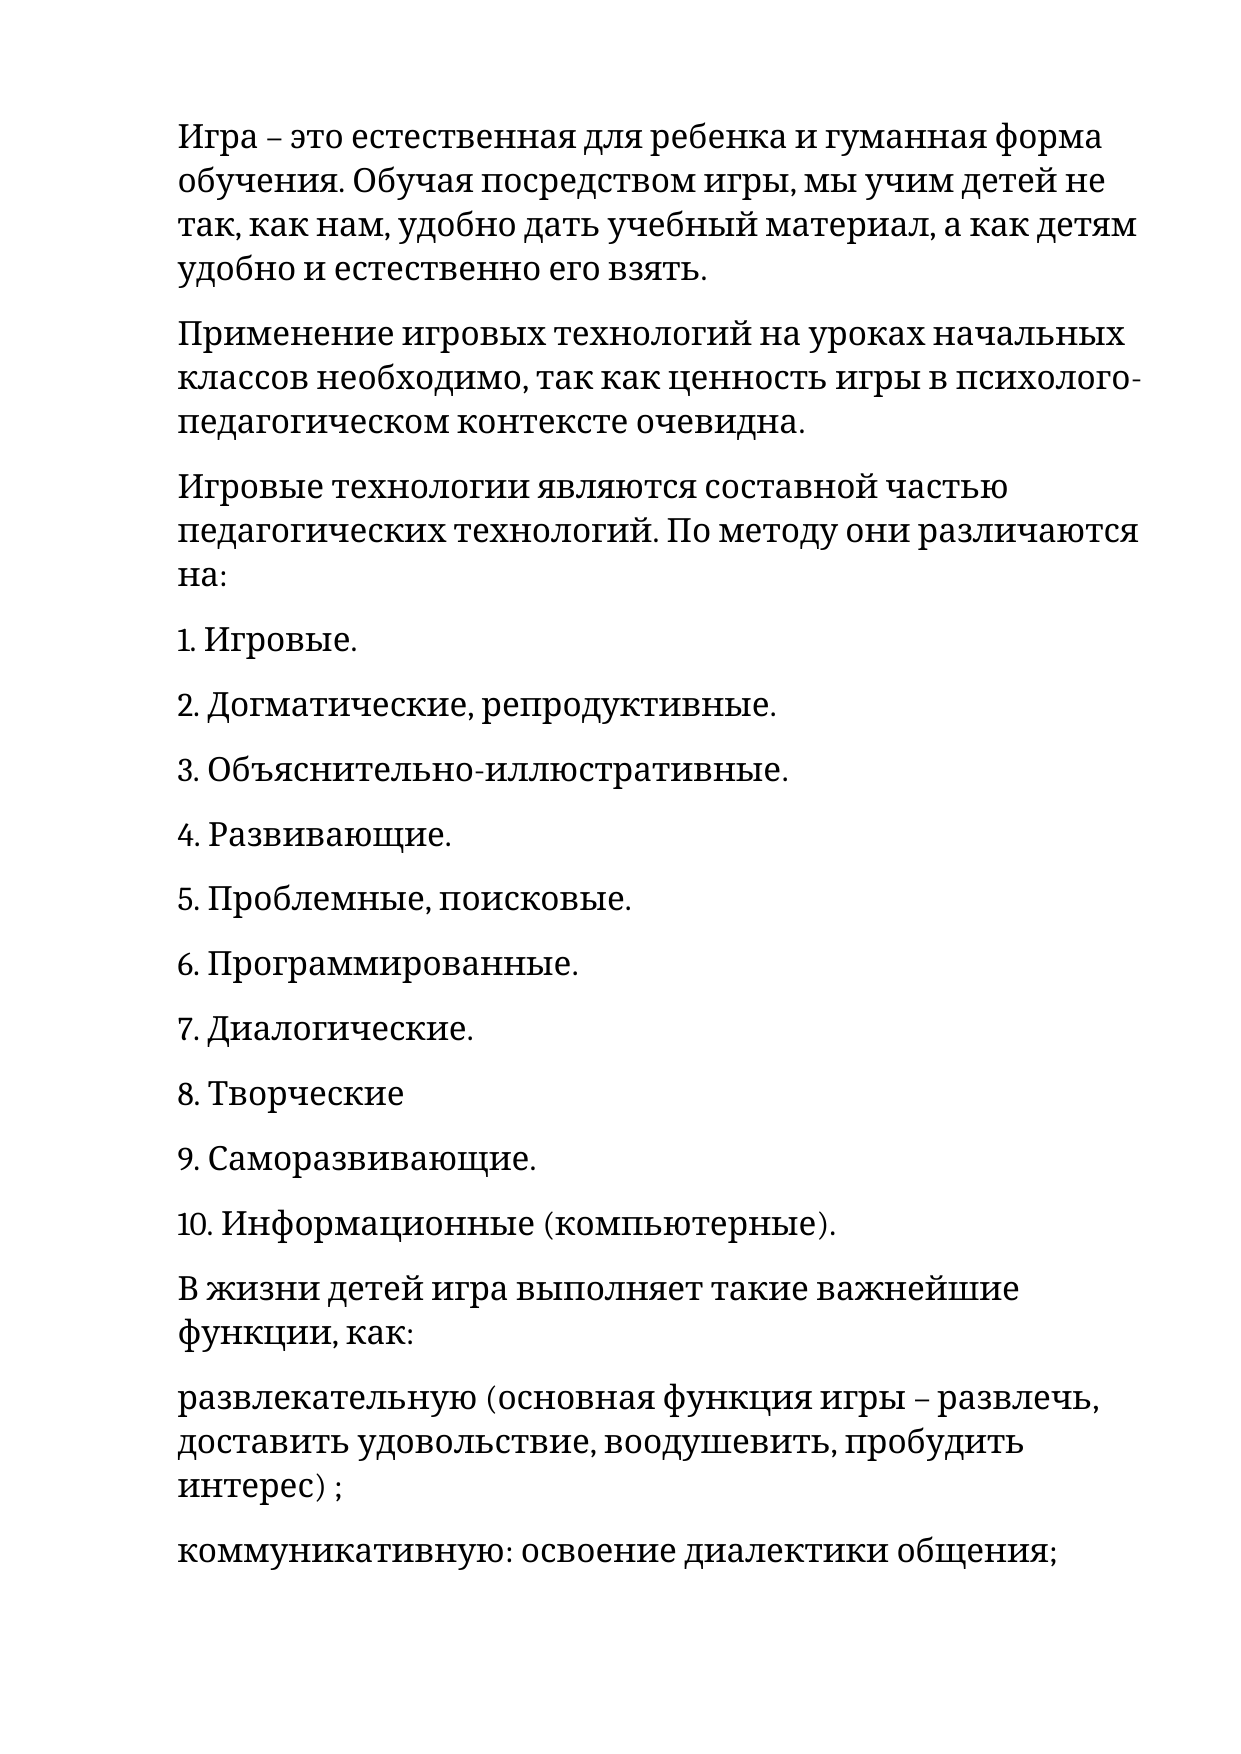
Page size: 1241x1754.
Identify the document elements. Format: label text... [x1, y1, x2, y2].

text 10. Информационные (компьютерные). [177, 1205, 1152, 1244]
text 4. Развивающие. [177, 816, 1152, 854]
text Применение игровых технологий на уроках начальных классов необходимо, так как ценность игры в психолого-педагогическом контексте очевидна. [177, 315, 1152, 442]
text коммуникативную: освоение диалектики общения; [177, 1532, 1152, 1571]
text В жизни детей игра выполняет такие важнейшие функции, как: [177, 1270, 1152, 1353]
text 6. Программированные. [177, 946, 1152, 984]
text 7. Диалогические. [177, 1011, 1152, 1049]
text 9. Саморазвивающие. [177, 1140, 1152, 1179]
text 1. Игровые. [177, 621, 1152, 659]
text 8. Творческие [177, 1076, 1152, 1114]
text Игра – это естественная для ребенка и гуманная форма обучения. Обучая посредством игры, мы учим детей не так, как нам, удобно дать учебный материал, а как детям удобно и естественно его взять. [177, 118, 1152, 289]
text 3. Объяснительно-иллюстративные. [177, 751, 1152, 789]
text Игровые технологии являются составной частью педагогических технологий. По методу они различаются на: [177, 468, 1152, 595]
text развлекательную (основная функция игры – развлечь, доставить удовольствие, воодушевить, пробудить интерес) ; [177, 1379, 1152, 1506]
text 5. Проблемные, поисковые. [177, 881, 1152, 919]
text 2. Догматические, репродуктивные. [177, 686, 1152, 724]
